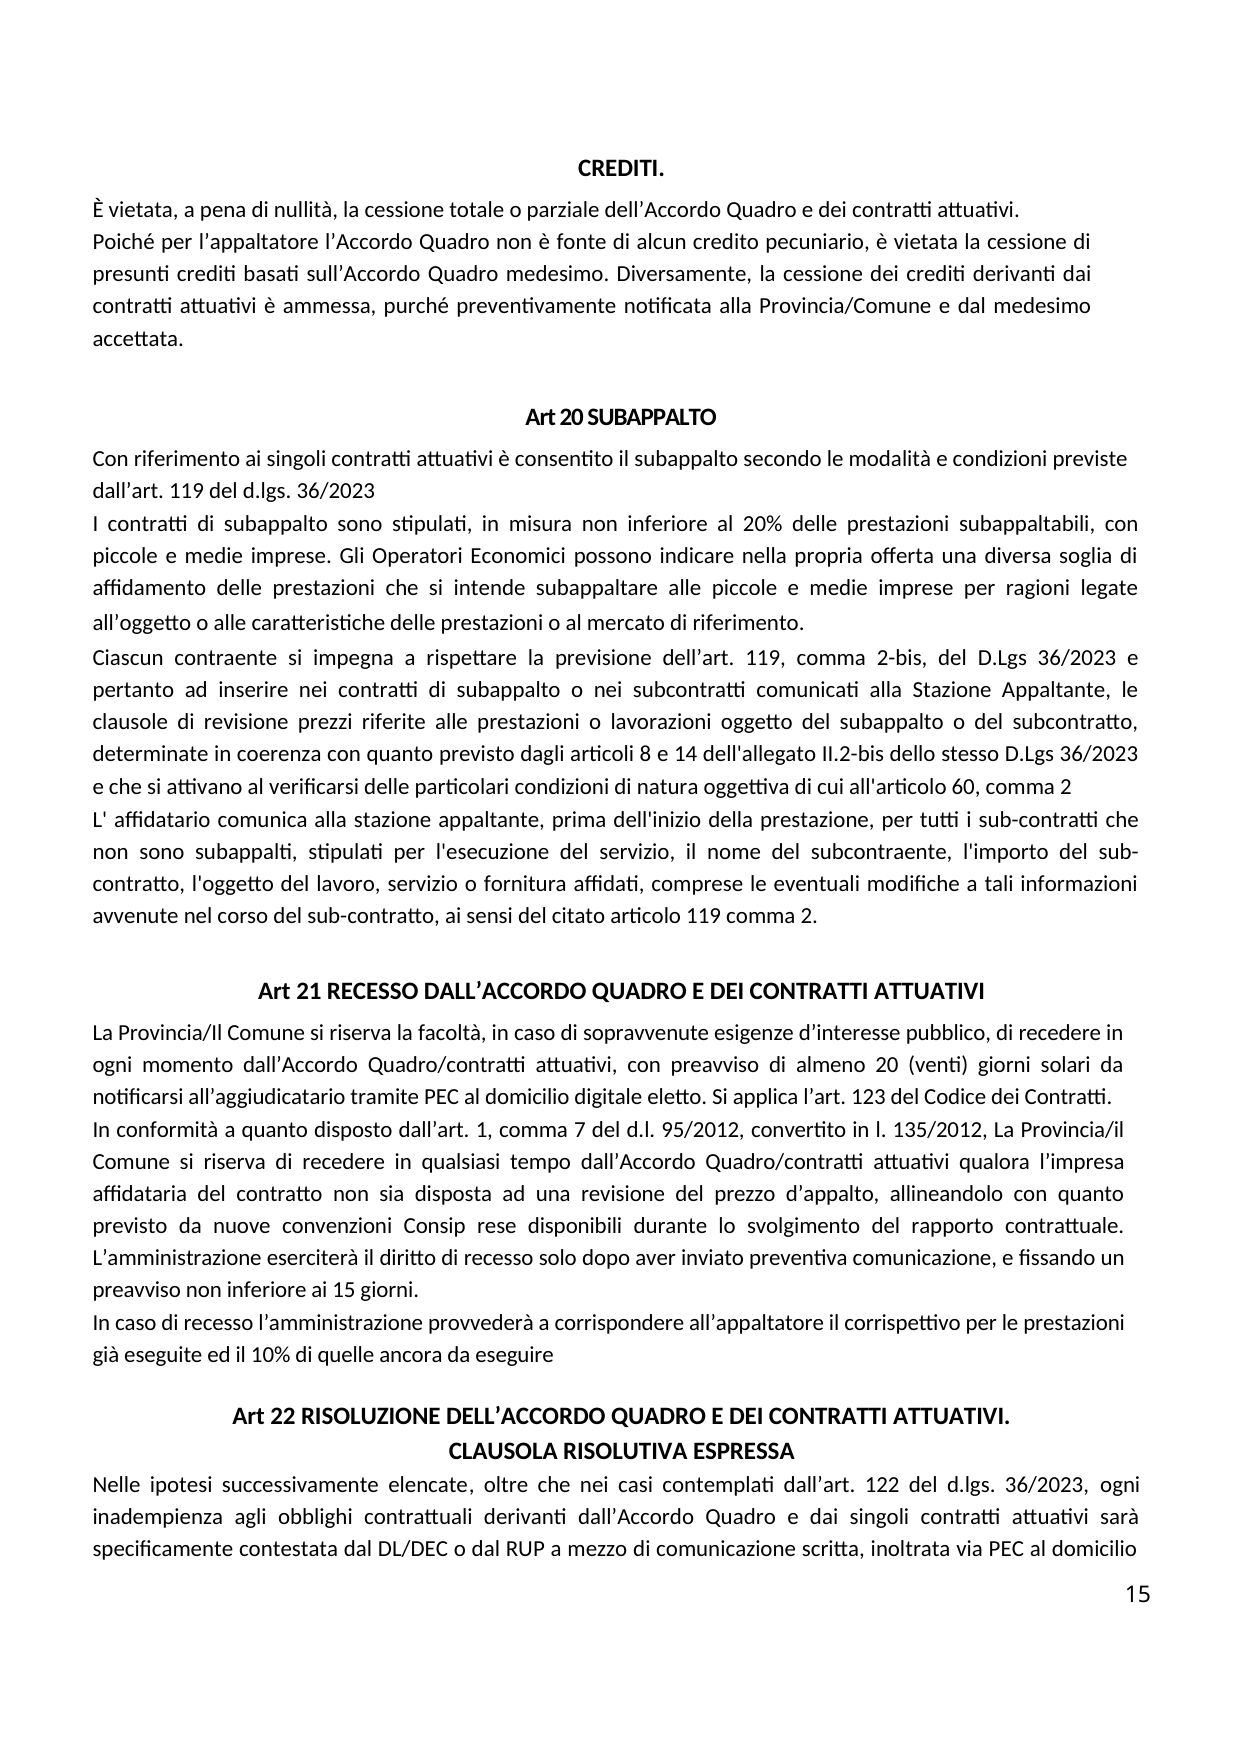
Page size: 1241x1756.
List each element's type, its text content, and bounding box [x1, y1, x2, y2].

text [92, 1470, 1140, 1563]
text Poiché per l’appaltatore l’Accordo Quadro non è fonte di alcun credito pecuniario, è vietata la cessione di presunti crediti basati sull’Accordo Quadro medesimo. Diversamente, la cessione dei crediti derivanti dai contratti attuativi è ammessa, purché preventivamente notificata alla Provincia/Comune e dal medesimo accettata. [92, 227, 1093, 352]
text È vietata, a pena di nullità, la cessione totale o parziale dell’Accordo Quadro e dei contratti attuativi. [92, 195, 1093, 223]
text Con riferimento ai singoli contratti attuativi è consentito il subappalto secondo le modalità e condizioni previste dall’art. 119 del d.lgs. 36/2023 [92, 444, 1151, 504]
subtitle La Provincia/Il Comune si riserva la facoltà, in caso di sopravvenute esigenze d’interesse pubblico, di recedere in ogni momento dall’Accordo Quadro/contratti attuativi, con preavviso di almeno 20 (venti) giorni solari da notificarsi all’aggiudicatario tramite PEC al domicilio digitale eletto. Si applica l’art. 123 del Codice dei Contratti. [92, 1018, 1125, 1111]
subtitle In caso di recesso l’amministrazione provvederà a corrispondere all’appaltatore il corrispettivo per le prestazioni già eseguite ed il 10% di quelle ancora da eseguire [92, 1308, 1125, 1368]
subtitle CLAUSOLA RISOLUTIVA ESPRESSA [92, 1435, 1151, 1466]
subtitle Art 21 RECESSO DALL’ACCORDO QUADRO E DEI CONTRATTI ATTUATIVI [92, 975, 1151, 1006]
subtitle Art 22 RISOLUZIONE DELL’ACCORDO QUADRO E DEI CONTRATTI ATTUATIVI. [92, 1400, 1151, 1431]
text Ciascun contraente si impegna a rispettare la previsione dell’art. 119, comma 2-bis, del D.Lgs 36/2023 e pertanto ad inserire nei contratti di subappalto o nei subcontratti comunicati alla Stazione Appaltante, le clausole di revisione prezzi riferite alle prestazioni o lavorazioni oggetto del subappalto o del subcontratto, determinate in coerenza con quanto previsto dagli articoli 8 e 14 dell'allegato II.2-bis dello stesso D.Lgs 36/2023 e che si attivano al verificarsi delle particolari condizioni di natura oggettiva di cui all'articolo 60, comma 2 [92, 643, 1140, 800]
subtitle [92, 152, 1151, 183]
text L' affidatario comunica alla stazione appaltante, prima dell'inizio della prestazione, per tutti i sub-contratti che non sono subappalti, stipulati per l'esecuzione del servizio, il nome del subcontraente, l'importo del sub-contratto, l'oggetto del lavoro, servizio o fornitura affidati, comprese le eventuali modifiche a tali informazioni avvenute nel corso del sub-contratto, ai sensi del citato articolo 119 comma 2. [92, 805, 1140, 929]
text I contratti di subappalto sono stipulati, in misura non inferiore al 20% delle prestazioni subappaltabili, con piccole e medie imprese. Gli Operatori Economici possono indicare nella propria offerta una diversa soglia di affidamento delle prestazioni che si intende subappaltare alle piccole e medie imprese per ragioni legate all’oggetto o alle caratteristiche delle prestazioni o al mercato di riferimento. [92, 509, 1140, 637]
subtitle Art 20 SUBAPPALTO [92, 401, 1151, 431]
subtitle In conformità a quanto disposto dall’art. 1, comma 7 del d.l. 95/2012, convertito in l. 135/2012, La Provincia/il Comune si riserva di recedere in qualsiasi tempo dall’Accordo Quadro/contratti attuativi qualora l’impresa affidataria del contratto non sia disposta ad una revisione del prezzo d’appalto, allineandolo con quanto previsto da nuove convenzioni Consip rese disponibili durante lo svolgimento del rapporto contrattuale. L’amministrazione eserciterà il diritto di recesso solo dopo aver inviato preventiva comunicazione, e fissando un preavviso non inferiore ai 15 giorni. [92, 1115, 1125, 1304]
